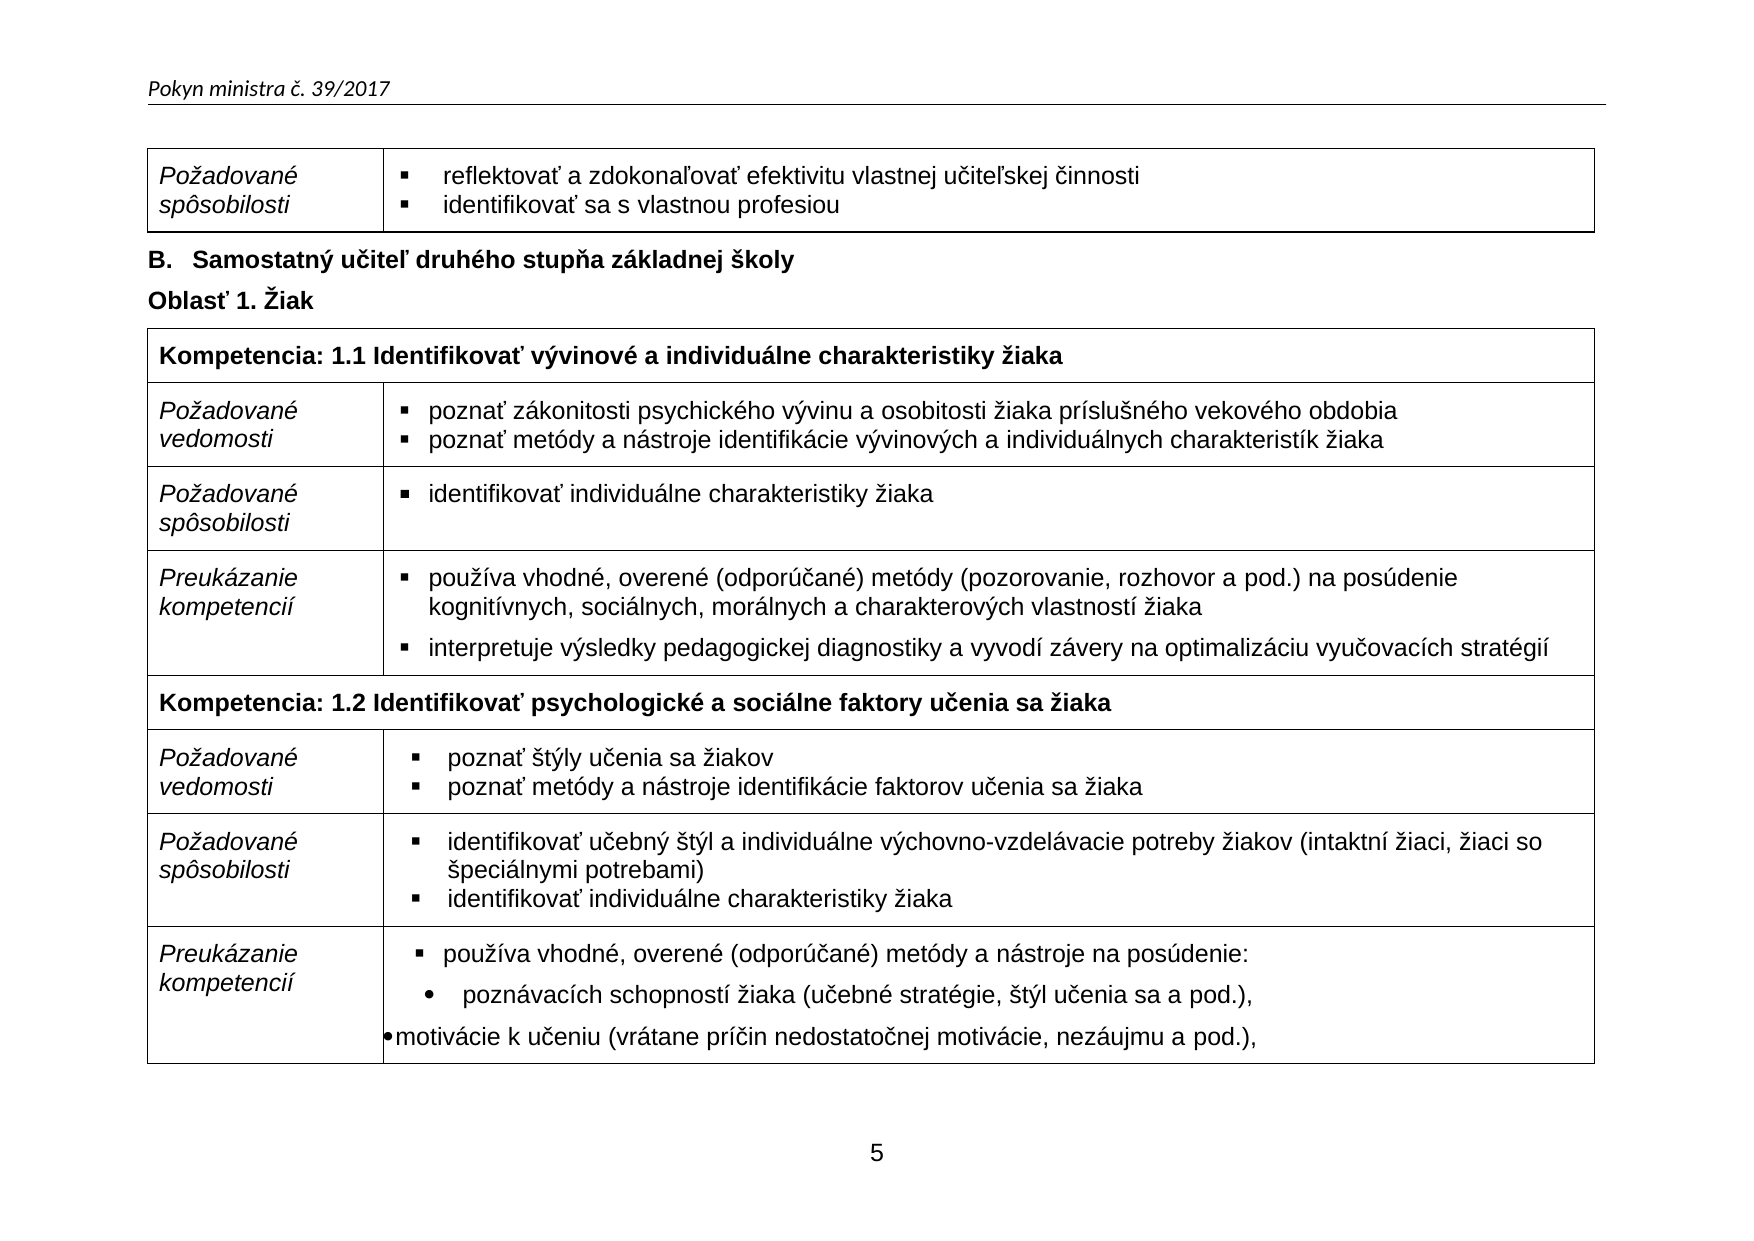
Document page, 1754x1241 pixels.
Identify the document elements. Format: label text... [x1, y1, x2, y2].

table_cell Požadované spôsobilosti [148, 149, 383, 231]
table_cell identifikovať učebný štýl a individuálne výchovno-vzdelávacie potreby žiakov (intaktní žiaci, žiaci so špeciálnymi potrebami) identifikovať individuálne charakteristiky žiaka [384, 814, 1594, 926]
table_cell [148, 927, 383, 1063]
table_cell poznať zákonitosti psychického vývinu a osobitosti žiaka príslušného vekového obdobia poznať metódy a nástroje identifikácie vývinových a individuálnych charakteristík žiaka [384, 383, 1594, 466]
table_cell Požadované spôsobilosti [148, 467, 383, 549]
table_cell Kompetencia: 1.2 Identifikovať psychologické a sociálne faktory učenia sa žiaka [148, 676, 1594, 729]
table_cell Požadované vedomosti [148, 730, 383, 813]
table_cell identifikovať individuálne charakteristiky žiaka [384, 467, 1594, 549]
text Oblasť 1. Žiak [148, 286, 1606, 315]
table_cell reflektovať a zdokonaľovať efektivitu vlastnej učiteľskej činnosti identifikovať sa s vlastnou profesiou [384, 149, 1594, 231]
table_cell Požadované spôsobilosti [148, 814, 383, 926]
list Samostatný učiteľ druhého stupňa základnej školy [148, 245, 1606, 274]
table_cell Požadované vedomosti [148, 383, 383, 466]
table_cell používa vhodné, overené (odporúčané) metódy (pozorovanie, rozhovor a pod.) na posúdenie kognitívnych, sociálnych, morálnych a charakterových vlastností žiaka interpretuje výsledky pedagogickej diagnostiky a vyvodí závery na optimalizáciu vyučovacích stratégií [384, 551, 1594, 674]
table_cell poznať štýly učenia sa žiakov poznať metódy a nástroje identifikácie faktorov učenia sa žiaka [384, 730, 1594, 813]
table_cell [384, 927, 1594, 1063]
table_header Kompetencia: 1.1 Identifikovať vývinové a individuálne charakteristiky žiaka [148, 329, 1594, 382]
table_cell Preukázanie kompetencií [148, 551, 383, 674]
